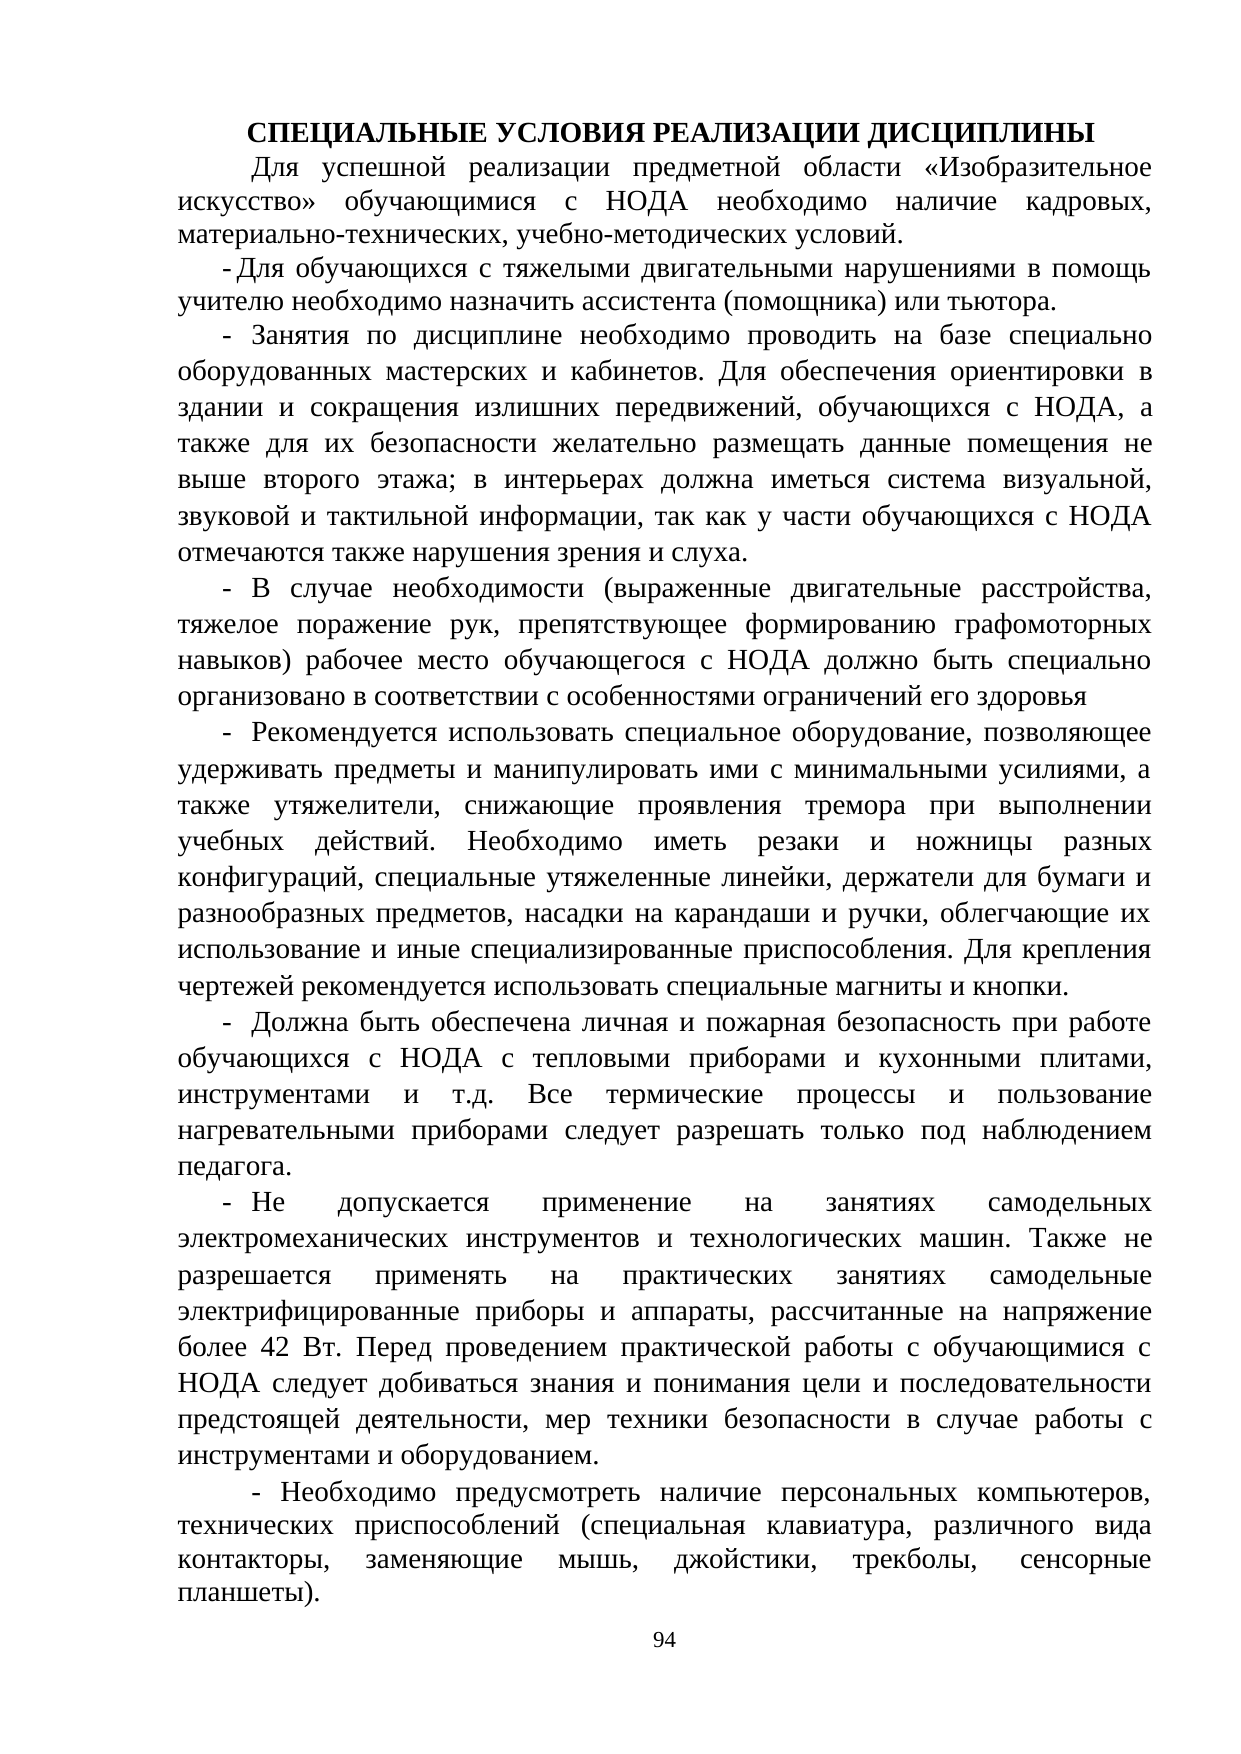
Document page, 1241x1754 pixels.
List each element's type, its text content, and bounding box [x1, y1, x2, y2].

list В случае необходимости (выраженные двигательные расстройства, тяжелое поражение рук, препятствующее формированию графомоторных навыков) рабочее место обучающегося с НОДА должно быть специально организовано в соответствии с особенностями ограничений его здоровья [177, 570, 1152, 712]
list Должна быть обеспечена личная и пожарная безопасность при работе обучающихся с НОДА с тепловыми приборами и кухонными плитами, инструментами и т.д. Все термические процессы и пользование нагревательными приборами следует разрешать только под наблюдением педагога. [177, 1004, 1152, 1182]
text Для успешной реализации предметной области «Изобразительное искусство» обучающимися с НОДА необходимо наличие кадровых, материально-технических, учебно-методических условий. [177, 149, 1152, 250]
subtitle СПЕЦИАЛЬНЫЕ УСЛОВИЯ РЕАЛИЗАЦИИ ДИСЦИПЛИНЫ [145, 116, 1196, 149]
list Для обучающихся с тяжелыми двигательными нарушениями в помощь учителю необходимо назначить ассистента (помощника) или тьютора. [177, 250, 1152, 317]
text - Необходимо предусмотреть наличие персональных компьютеров, технических приспособлений (специальная клавиатура, различного вида контакторы, заменяющие мышь, джойстики, трекболы, сенсорные планшеты). [177, 1474, 1152, 1608]
list Рекомендуется использовать специальное оборудование, позволяющее удерживать предметы и манипулировать ими с минимальными усилиями, а также утяжелители, снижающие проявления тремора при выполнении учебных действий. Необходимо иметь резаки и ножницы разных конфигураций, специальные утяжеленные линейки, держатели для бумаги и разнообразных предметов, насадки на карандаши и ручки, облегчающие их использование и иные специализированные приспособления. Для крепления чертежей рекомендуется использовать специальные магниты и кнопки. [177, 714, 1152, 1001]
list Занятия по дисциплине необходимо проводить на базе специально оборудованных мастерских и кабинетов. Для обеспечения ориентировки в здании и сокращения излишних передвижений, обучающихся с НОДА, а также для их безопасности желательно размещать данные помещения не выше второго этажа; в интерьерах должна иметься система визуальной, звуковой и тактильной информации, так как у части обучающихся с НОДА отмечаются также нарушения зрения и слуха. [177, 317, 1152, 567]
list Не допускается применение на занятиях самодельных электромеханических инструментов и технологических машин. Также не разрешается применять на практических занятиях самодельные электрифицированные приборы и аппараты, рассчитанные на напряжение более 42 Вт. Перед проведением практической работы с обучающимися с НОДА следует добиваться знания и понимания цели и последовательности предстоящей деятельности, мер техники безопасности в случае работы с инструментами и оборудованием. [177, 1184, 1152, 1471]
